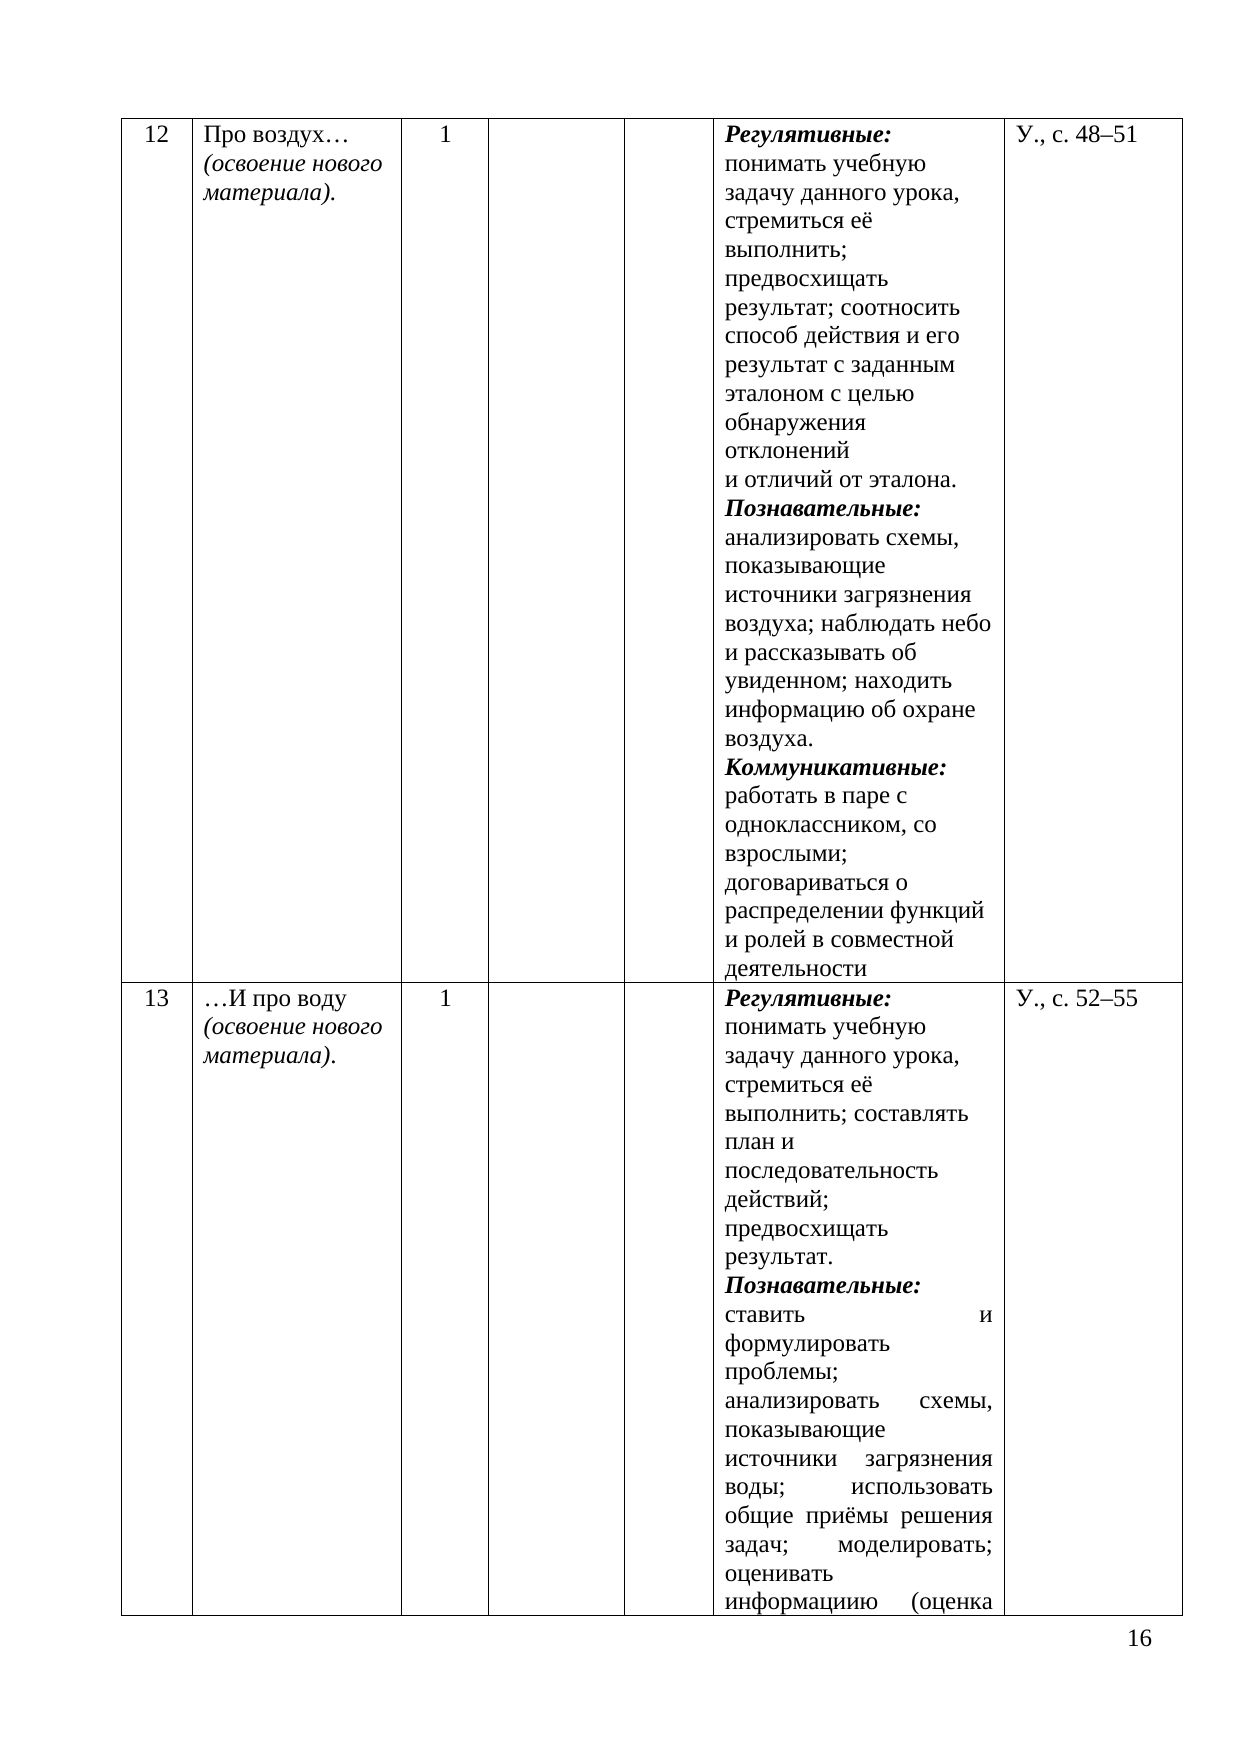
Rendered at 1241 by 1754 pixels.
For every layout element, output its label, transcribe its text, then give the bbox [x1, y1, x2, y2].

table_cell [625, 983, 713, 1615]
table_cell У., с. 48–51 [1005, 119, 1182, 982]
table_cell 12 [122, 119, 192, 982]
table_cell Про воздух… (освоение нового материала). [193, 119, 401, 982]
table_cell У., с. 52–55 [1005, 983, 1182, 1615]
table_cell [625, 119, 713, 982]
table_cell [714, 983, 1004, 1615]
table_cell [489, 119, 624, 982]
table_cell 1 [402, 983, 488, 1615]
table_cell [489, 983, 624, 1615]
table_cell Регулятивные: понимать учебную задачу данного урока, стремиться её выполнить; предвосхищать результат; соотносить способ действия и его результат с заданным эталоном с целью обнаружения отклонений и отличий от эталона. Познавательные: анализировать схемы, показывающие источники загрязнения воздуха; наблюдать небо и рассказывать об увиденном; находить информацию об охране воздуха. Коммуникативные: работать в паре с одноклассником, со взрослыми; договариваться о распределении функций и ролей в совместной деятельности [714, 119, 1004, 982]
table_cell 1 [402, 119, 488, 982]
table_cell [193, 983, 401, 1615]
table_cell 13 [122, 983, 192, 1615]
